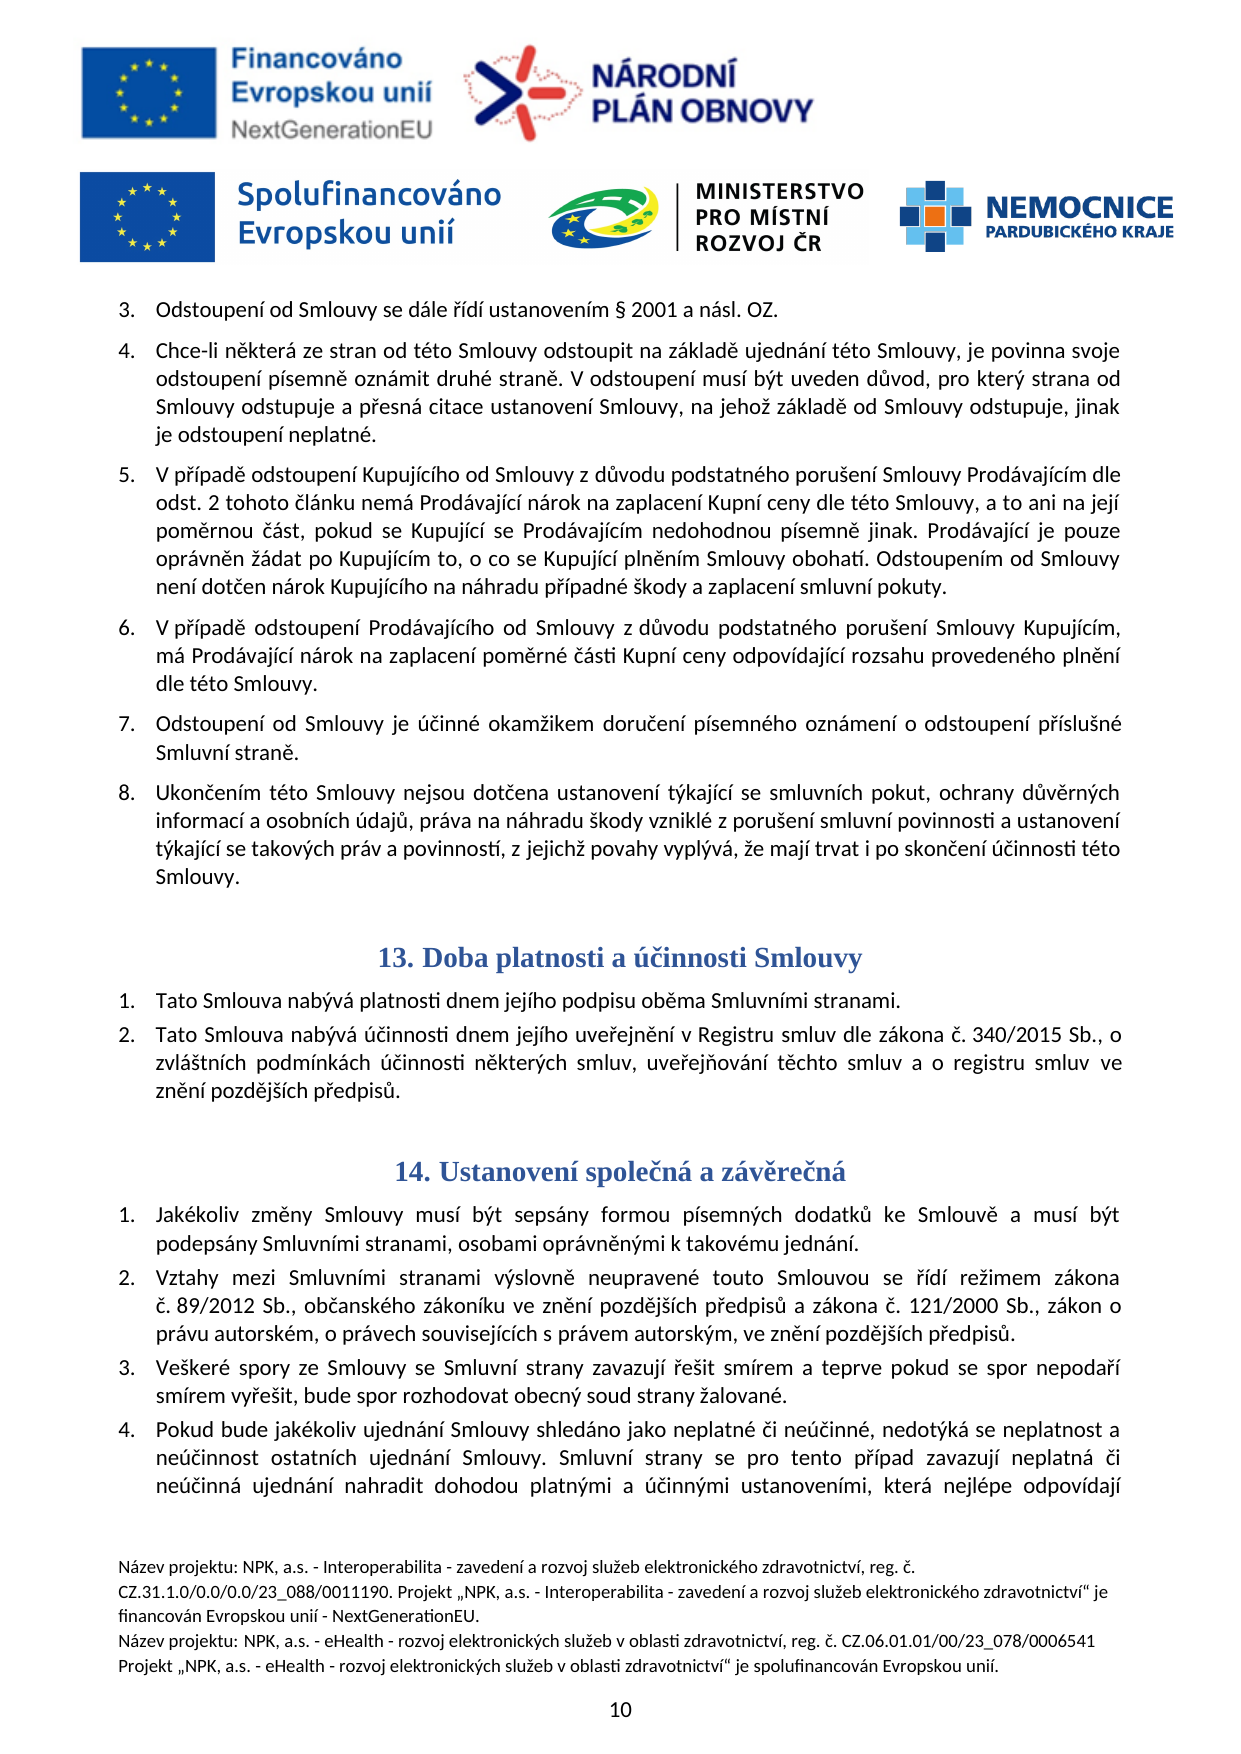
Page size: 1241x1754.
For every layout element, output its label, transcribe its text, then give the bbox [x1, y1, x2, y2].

picture [898, 179, 1174, 253]
subtitle Ustanovení společná a závěrečná [118, 1154, 1122, 1188]
list Chce-li některá ze stran od této Smlouvy odstoupit na základě ujednání této Smlouvy, je povinna svoje odstoupení písemně oznámit druhé straně. V odstoupení musí být uveden důvod, pro který strana od Smlouvy odstupuje a přesná citace ustanovení Smlouvy, na jehož základě od Smlouvy odstupuje, jinak je odstoupení neplatné. [118, 336, 1122, 448]
list Veškeré spory ze Smlouvy se Smluvní strany zavazují řešit smírem a teprve pokud se spor nepodaří smírem vyřešit, bude spor rozhodovat obecný soud strany žalované. [118, 1353, 1122, 1409]
list Tato Smlouva nabývá účinnosti dnem jejího uveřejnění v Registru smluv dle zákona č. 340/2015 Sb., o zvláštních podmínkách účinnosti některých smluv, uveřejňování těchto smluv a o registru smluv ve znění pozdějších předpisů. [118, 1021, 1122, 1104]
list V případě odstoupení Kupujícího od Smlouvy z důvodu podstatného porušení Smlouvy Prodávajícím dle odst. 2 tohoto článku nemá Prodávající nárok na zaplacení Kupní ceny dle této Smlouvy, a to ani na její poměrnou část, pokud se Kupující se Prodávajícím nedohodnou písemně jinak. Prodávající je pouze oprávněn žádat po Kupujícím to, o co se Kupující plněním Smlouvy obohatí. Odstoupením od Smlouvy není dotčen nárok Kupujícího na náhradu případné škody a zaplacení smluvní pokuty. [118, 460, 1122, 601]
list V případě odstoupení Prodávajícího od Smlouvy z důvodu podstatného porušení Smlouvy Kupujícím, má Prodávající nárok na zaplacení poměrné části Kupní ceny odpovídající rozsahu provedeného plnění dle této Smlouvy. [118, 613, 1122, 697]
list Vztahy mezi Smluvními stranami výslovně neupravené touto Smlouvou se řídí režimem zákona č. 89/2012 Sb., občanského zákoníku ve znění pozdějších předpisů a zákona č. 121/2000 Sb., zákon o právu autorském, o právech souvisejících s právem autorským, ve znění pozdějších předpisů. [118, 1263, 1122, 1347]
picture [77, 169, 870, 265]
list Odstoupení od Smlouvy se dále řídí ustanovením § 2001 a násl. OZ. [118, 295, 1122, 323]
list Odstoupení od Smlouvy je účinné okamžikem doručení písemného oznámení o odstoupení příslušné Smluvní straně. [118, 709, 1122, 766]
picture [72, 15, 835, 167]
list Tato Smlouva nabývá platnosti dnem jejího podpisu oběma Smluvními stranami. [118, 986, 1122, 1014]
list Ukončením této Smlouvy nejsou dotčena ustanovení týkající se smluvních pokut, ochrany důvěrných informací a osobních údajů, práva na náhradu škody vzniklé z porušení smluvní povinnosti a ustanovení týkající se takových práv a povinností, z jejichž povahy vyplývá, že mají trvat i po skončení účinnosti této Smlouvy. [118, 778, 1122, 890]
subtitle Doba platnosti a účinnosti Smlouvy [118, 940, 1122, 974]
list Jakékoliv změny Smlouvy musí být sepsány formou písemných dodatků ke Smlouvě a musí být podepsány Smluvními stranami, osobami oprávněnými k takovému jednání. [118, 1201, 1122, 1257]
